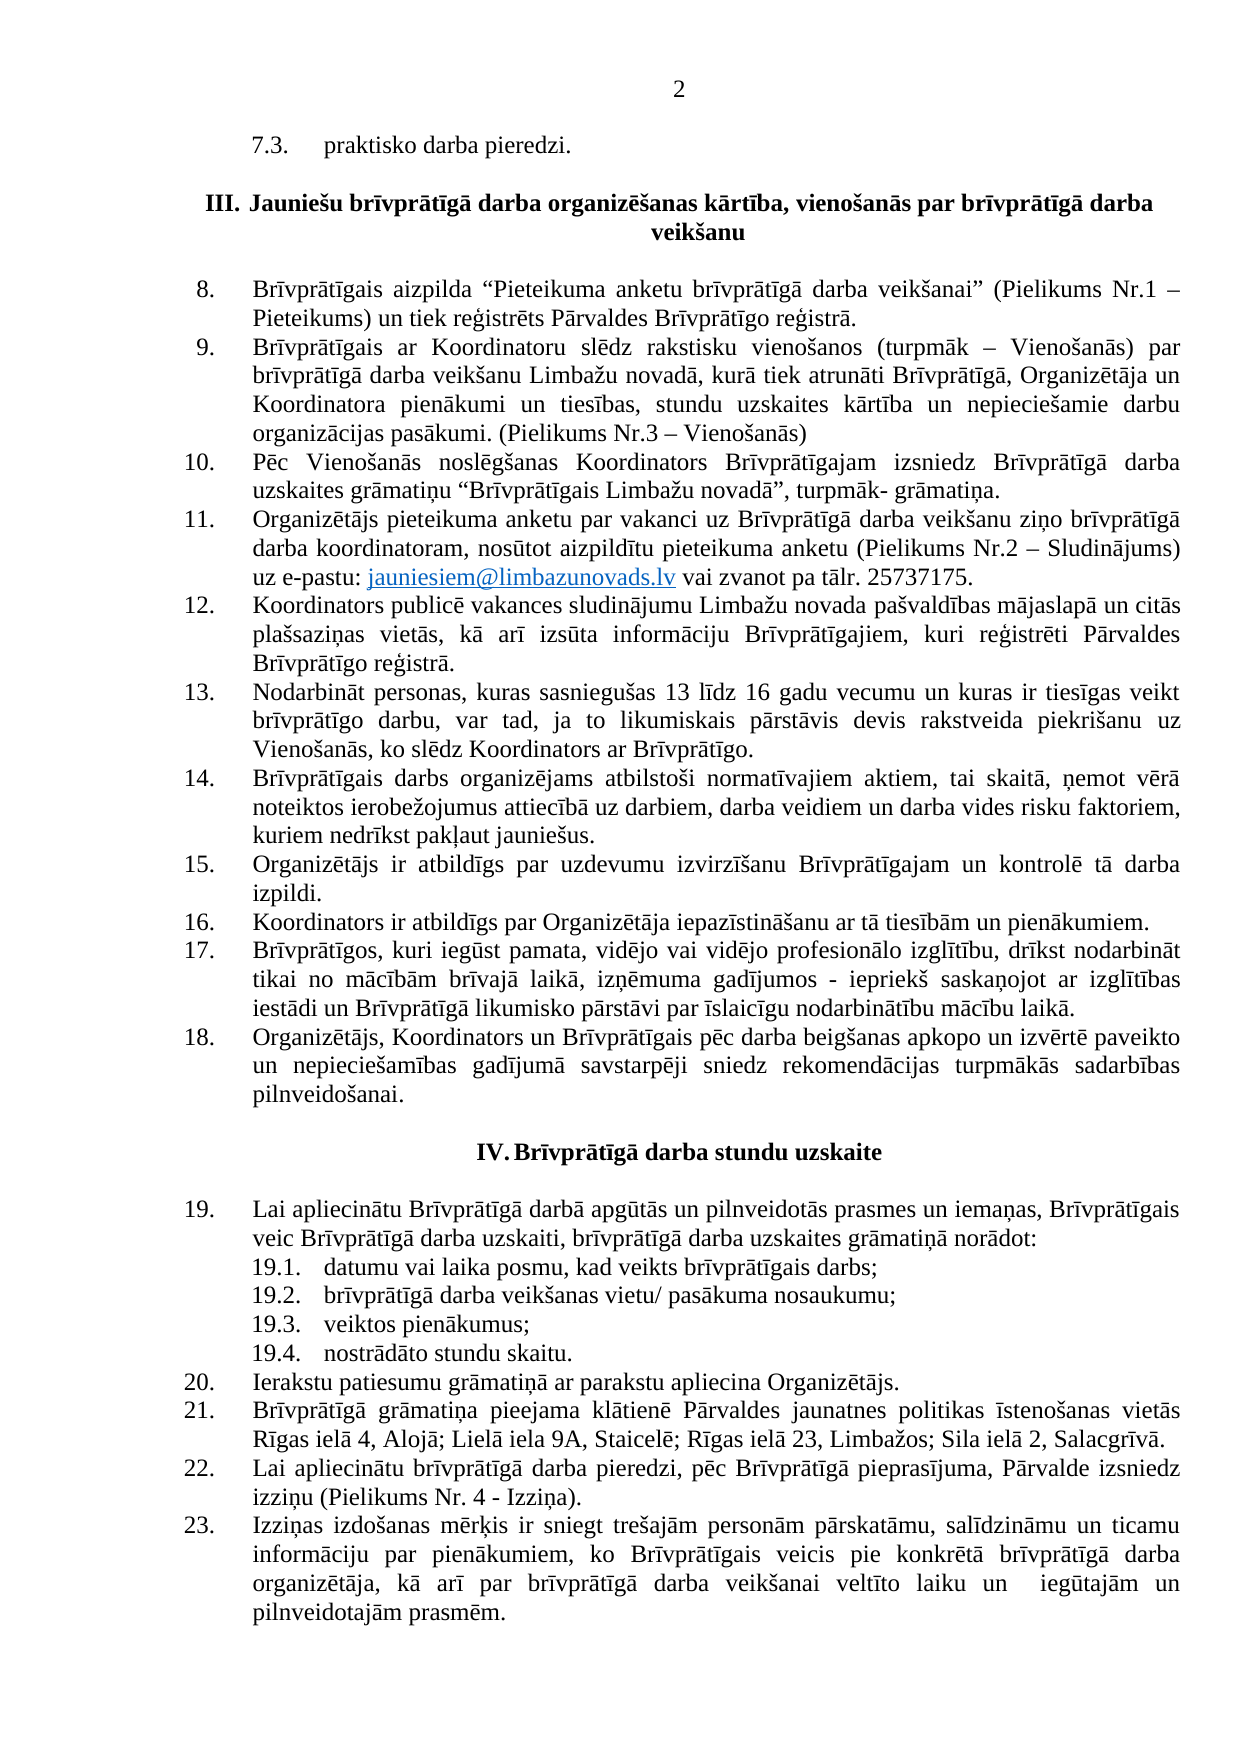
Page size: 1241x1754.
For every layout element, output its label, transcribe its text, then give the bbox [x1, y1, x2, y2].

list Organizētājs, Koordinators un Brīvprātīgais pēc darba beigšanas apkopo un izvērtē paveikto un nepieciešamības gadījumā savstarpēji sniedz rekomendācijas turpmākās sadarbības pilnveidošanai. [215, 1022, 1181, 1108]
list veiktos pienākumus; [251, 1309, 1181, 1338]
list Izziņas izdošanas mērķis ir sniegt trešajām personām pārskatāmu, salīdzināmu un ticamu informāciju par pienākumiem, ko Brīvprātīgais veicis pie konkrētā brīvprātīgā darba organizētāja, kā arī par brīvprātīgā darba veikšanai veltīto laiku un iegūtajām un pilnveidotajām prasmēm. [215, 1511, 1181, 1626]
list Brīvprātīgais aizpilda “Pieteikuma anketu brīvprātīgā darba veikšanai” (Pielikums Nr.1 – Pieteikums) un tiek reģistrēts Pārvaldes Brīvprātīgo reģistrā. [215, 274, 1181, 332]
list Lai apliecinātu Brīvprātīgā darbā apgūtās un pilnveidotās prasmes un iemaņas, Brīvprātīgais veic Brīvprātīgā darba uzskaiti, brīvprātīgā darba uzskaites grāmatiņā norādot: [215, 1194, 1181, 1252]
list Brīvprātīgā grāmatiņa pieejama klātienē Pārvaldes jaunatnes politikas īstenošanas vietās Rīgas ielā 4, Alojā; Lielā iela 9A, Staicelē; Rīgas ielā 23, Limbažos; Sila ielā 2, Salacgrīvā. [215, 1396, 1181, 1453]
list praktisko darba pieredzi. [251, 131, 1181, 159]
list brīvprātīgā darba veikšanas vietu/ pasākuma nosaukumu; [251, 1281, 1181, 1309]
list Brīvprātīgais ar Koordinatoru slēdz rakstisku vienošanos (turpmāk – Vienošanās) par brīvprātīgā darba veikšanu Limbažu novadā, kurā tiek atrunāti Brīvprātīgā, Organizētāja un Koordinatora pienākumi un tiesības, stundu uzskaites kārtība un nepieciešamie darbu organizācijas pasākumi. (Pielikums Nr.3 – Vienošanās) [215, 332, 1181, 447]
list Nodarbināt personas, kuras sasniegušas 13 līdz 16 gadu vecumu un kuras ir tiesīgas veikt brīvprātīgo darbu, var tad, ja to likumiskais pārstāvis devis rakstveida piekrišanu uz Vienošanās, ko slēdz Koordinators ar Brīvprātīgo. [215, 677, 1181, 763]
list Brīvprātīgos, kuri iegūst pamata, vidējo vai vidējo profesionālo izglītību, drīkst nodarbināt tikai no mācībām brīvajā laikā, izņēmuma gadījumos - iepriekš saskaņojot ar izglītības iestādi un Brīvprātīgā likumisko pārstāvi par īslaicīgu nodarbinātību mācību laikā. [215, 936, 1181, 1022]
list nostrādāto stundu skaitu. [251, 1338, 1181, 1367]
list Organizētājs ir atbildīgs par uzdevumu izvirzīšanu Brīvprātīgajam un kontrolē tā darba izpildi. [215, 849, 1181, 907]
list Jauniešu brīvprātīgā darba organizēšanas kārtība, vienošanās par brīvprātīgā darba veikšanu [177, 188, 1181, 246]
list Koordinators ir atbildīgs par Organizētāja iepazīstināšanu ar tā tiesībām un pienākumiem. [215, 907, 1181, 936]
list datumu vai laika posmu, kad veikts brīvprātīgais darbs; [251, 1252, 1181, 1281]
list Brīvprātīgā darba stundu uzskaite [177, 1137, 1181, 1166]
list Lai apliecinātu brīvprātīgā darba pieredzi, pēc Brīvprātīgā pieprasījuma, Pārvalde izsniedz izziņu (Pielikums Nr. 4 - Izziņa). [215, 1453, 1181, 1511]
list Organizētājs pieteikuma anketu par vakanci uz Brīvprātīgā darba veikšanu ziņo brīvprātīgā darba koordinatoram, nosūtot aizpildītu pieteikuma anketu (Pielikums Nr.2 – Sludinājums) uz e-pastu: jauniesiem@limbazunovads.lv vai zvanot pa tālr. 25737175. [215, 504, 1181, 591]
list Koordinators publicē vakances sludinājumu Limbažu novada pašvaldības mājaslapā un citās plašsaziņas vietās, kā arī izsūta informāciju Brīvprātīgajiem, kuri reģistrēti Pārvaldes Brīvprātīgo reģistrā. [215, 591, 1181, 677]
list Ierakstu patiesumu grāmatiņā ar parakstu apliecina Organizētājs. [215, 1367, 1181, 1396]
list Pēc Vienošanās noslēgšanas Koordinators Brīvprātīgajam izsniedz Brīvprātīgā darba uzskaites grāmatiņu “Brīvprātīgais Limbažu novadā”, turpmāk- grāmatiņa. [215, 447, 1181, 504]
list Brīvprātīgais darbs organizējams atbilstoši normatīvajiem aktiem, tai skaitā, ņemot vērā noteiktos ierobežojumus attiecībā uz darbiem, darba veidiem un darba vides risku faktoriem, kuriem nedrīkst pakļaut jauniešus. [215, 763, 1181, 849]
